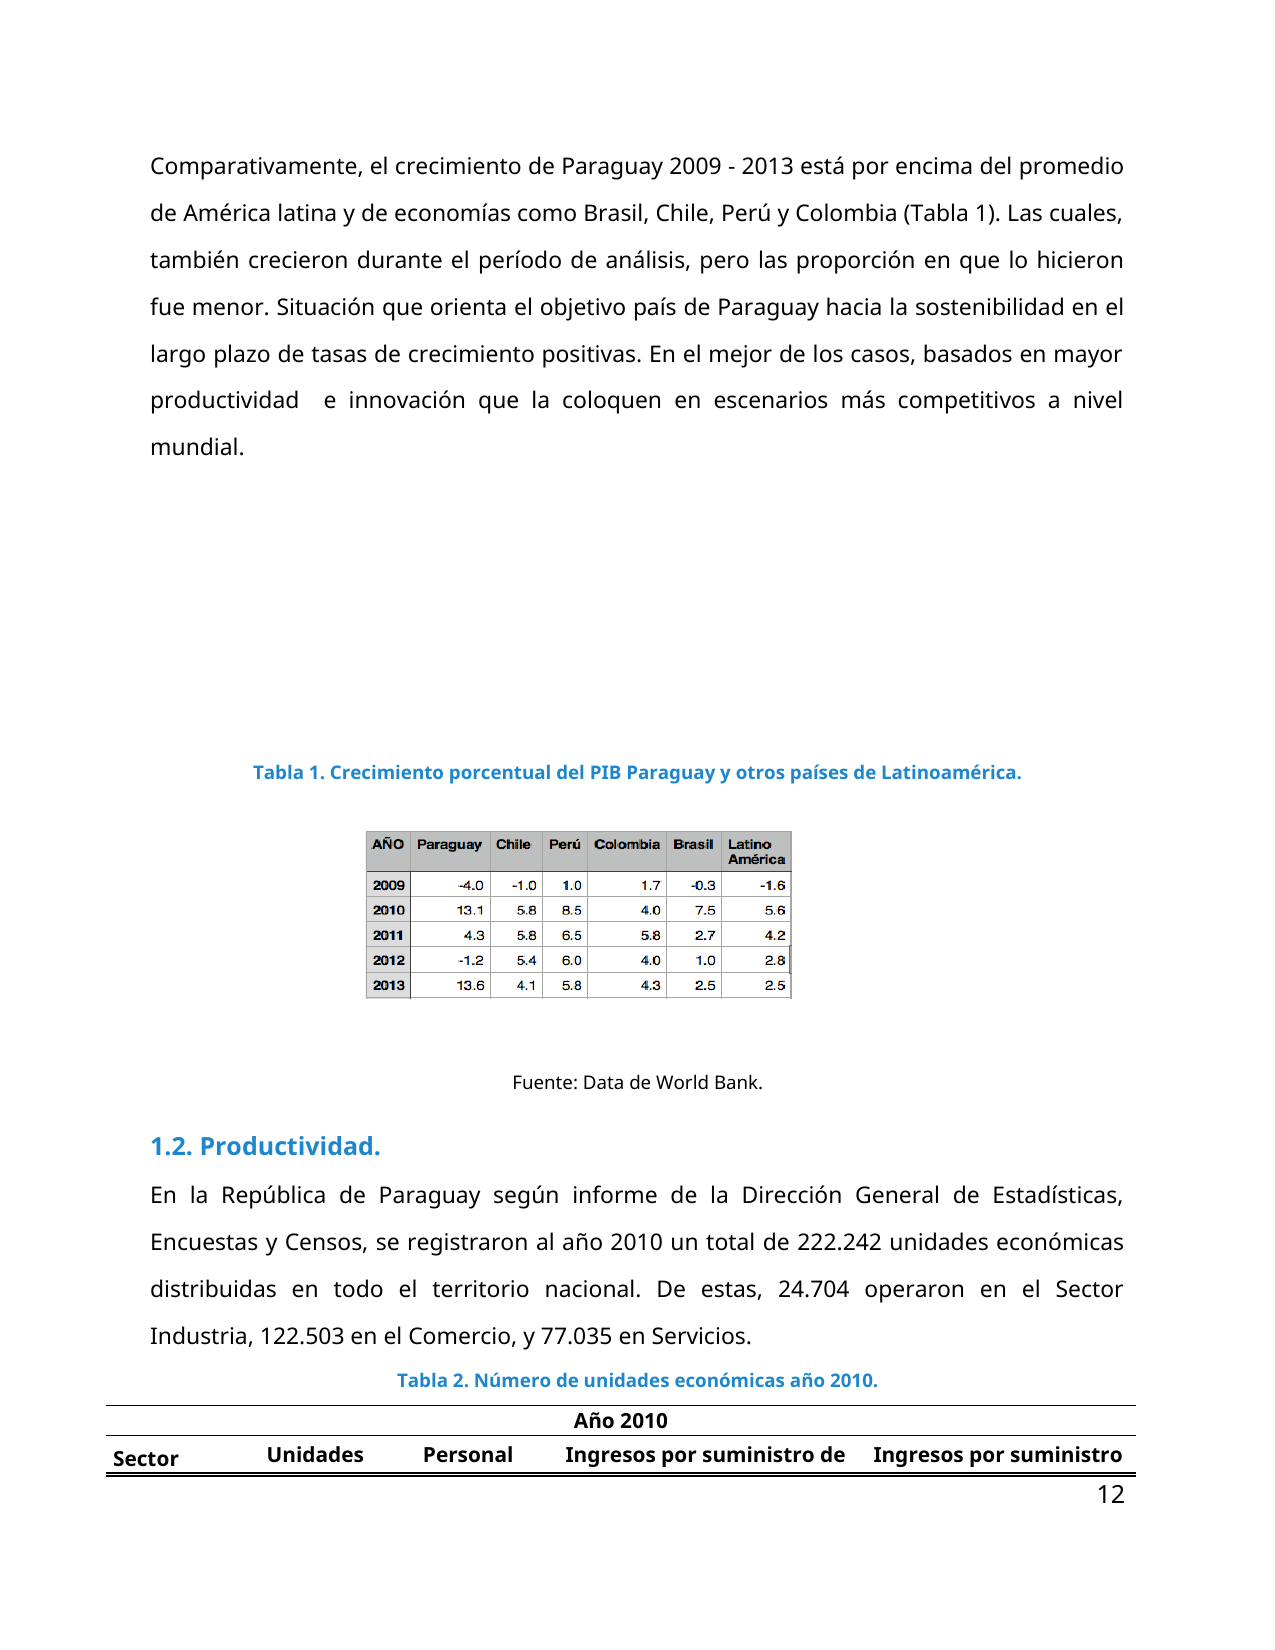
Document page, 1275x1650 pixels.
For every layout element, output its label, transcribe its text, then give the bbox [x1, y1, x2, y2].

subtitle 1.2. Productividad. [150, 1128, 1125, 1162]
text Fuente: Data de World Bank. [150, 1069, 1125, 1095]
text Comparativamente, el crecimiento de Paraguay 2009 - 2013 está por encima del promedio de América latina y de economías como Brasil, Chile, Perú y Colombia (Tabla 1). Las cuales, también crecieron durante el período de análisis, pero las proporción en que lo hicieron fue menor. Situación que orienta el objetivo país de Paraguay hacia la sostenibilidad en el largo plazo de tasas de crecimiento positivas. En el mejor de los casos, basados en mayor productividad e innovación que la coloquen en escenarios más competitivos a nivel mundial. [150, 150, 1125, 462]
text Tabla 1. Crecimiento porcentual del PIB Paraguay y otros países de Latinoamérica. [150, 759, 1125, 785]
table_header Año 2010 [106, 1406, 1136, 1435]
table_cell Unidades económicas [245, 1436, 379, 1472]
table_cell Sector Económico [106, 1436, 245, 1472]
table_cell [551, 1436, 855, 1472]
table_cell Personal ocupado [380, 1436, 551, 1472]
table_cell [855, 1436, 1136, 1472]
text En la República de Paraguay según informe de la Dirección General de Estadísticas, Encuestas y Censos, se registraron al año 2010 un total de 222.242 unidades económicas distribuidas en todo el territorio nacional. De estas, 24.704 operaron en el Sector Industria, 122.503 en el Comercio, y 77.035 en Servicios. [150, 1179, 1125, 1351]
picture [365, 831, 792, 999]
text Tabla 2. Número de unidades económicas año 2010. [150, 1367, 1125, 1392]
